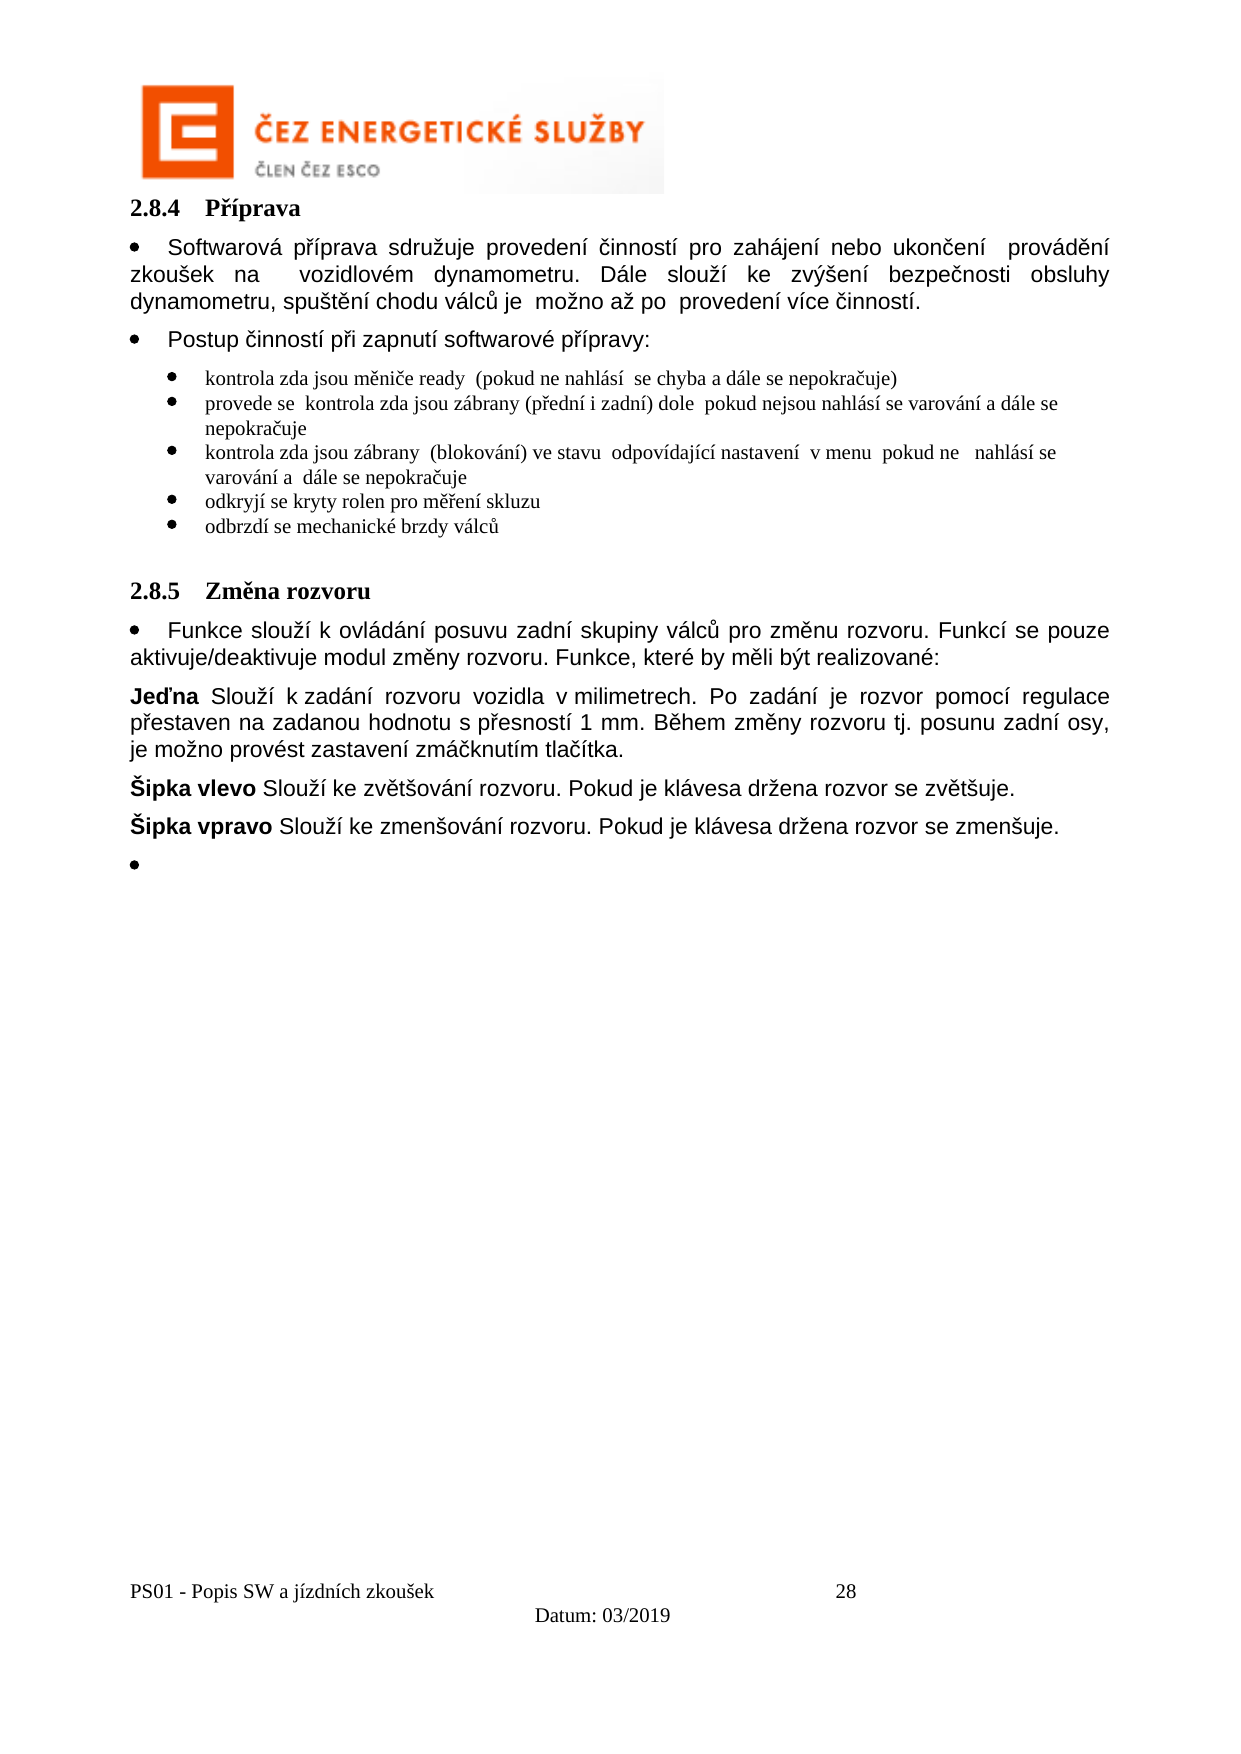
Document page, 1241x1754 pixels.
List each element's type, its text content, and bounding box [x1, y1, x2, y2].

text Softwarová příprava sdružuje provedení činností pro zahájení nebo ukončení provádění zkoušek na vozidlovém dynamometru. Dále slouží ke zvýšení bezpečnosti obsluhy dynamometru, spuštění chodu válců je možno až po provedení více činností. [130, 234, 1110, 314]
text Funkce slouží k ovládání posuvu zadní skupiny válců pro změnu rozvoru. Funkcí se pouze aktivuje/deaktivuje modul změny rozvoru. Funkce, které by měli být realizované: [130, 617, 1110, 670]
text Šipka vlevo Slouží ke zvětšování rozvoru. Pokud je klávesa držena rozvor se zvětšuje. [130, 774, 1110, 801]
subtitle Příprava [130, 193, 1110, 222]
picture [129, 65, 665, 194]
list odbrzdí se mechanické brzdy válců [167, 513, 1110, 538]
list odkryjí se kryty rolen pro měření skluzu [167, 489, 1110, 513]
subtitle Změna rozvoru [130, 576, 1110, 605]
text Jeďna Slouží k zadání rozvoru vozidla v milimetrech. Po zadání je rozvor pomocí regulace přestaven na zadanou hodnotu s přesností 1 mm. Během změny rozvoru tj. posunu zadní osy, je možno provést zastavení zmáčknutím tlačítka. [130, 683, 1110, 762]
text Šipka vpravo Slouží ke zmenšování rozvoru. Pokud je klávesa držena rozvor se zmenšuje. [130, 813, 1110, 840]
text Postup činností při zapnutí softwarové přípravy: [130, 326, 1110, 353]
list kontrola zda jsou zábrany (blokování) ve stavu odpovídající nastavení v menu pokud ne nahlásí se varování a dále se nepokračuje [167, 440, 1110, 489]
list provede se kontrola zda jsou zábrany (přední i zadní) dole pokud nejsou nahlásí se varování a dále se nepokračuje [167, 391, 1110, 440]
list kontrola zda jsou měniče ready (pokud ne nahlásí se chyba a dále se nepokračuje) [167, 366, 1110, 391]
